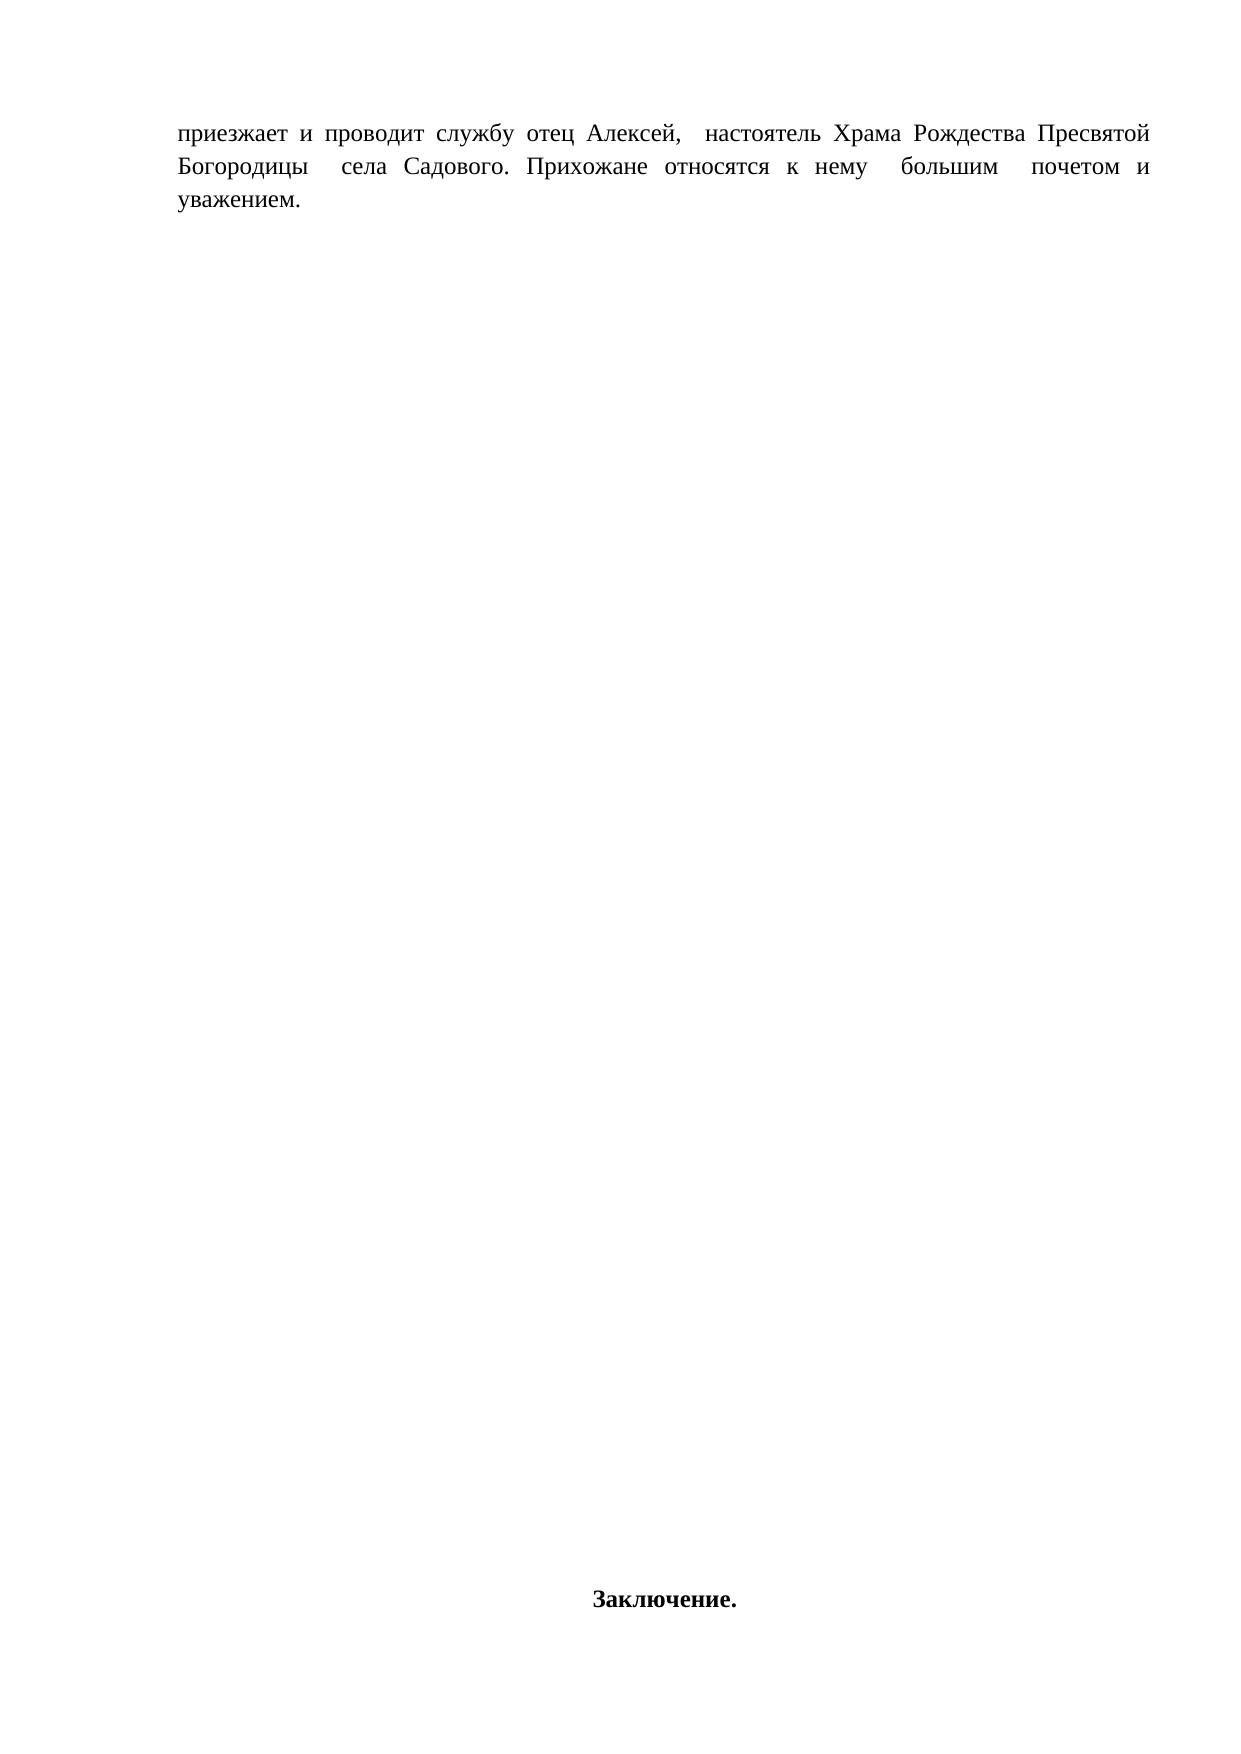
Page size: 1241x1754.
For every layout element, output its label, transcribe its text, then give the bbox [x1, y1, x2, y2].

text Заключение. [177, 1584, 1152, 1613]
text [177, 118, 1152, 213]
